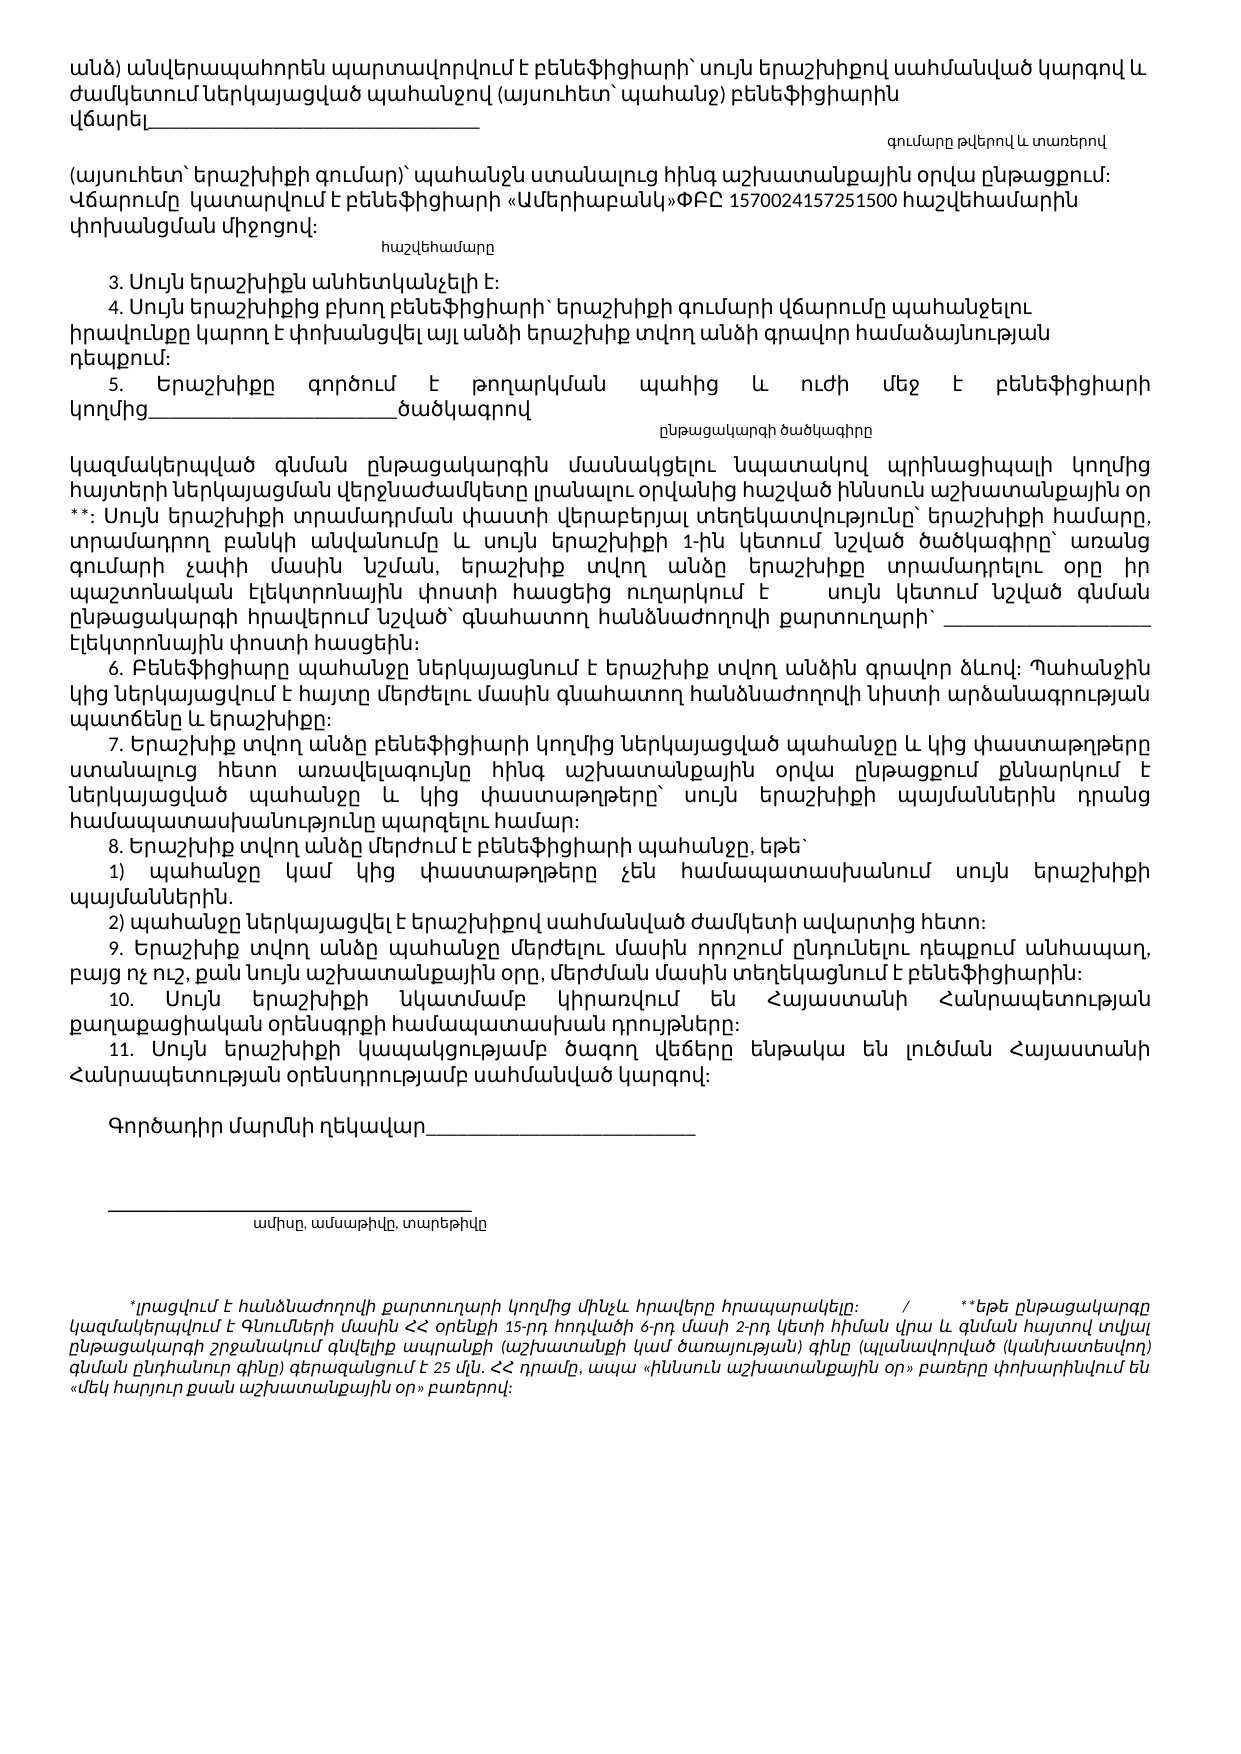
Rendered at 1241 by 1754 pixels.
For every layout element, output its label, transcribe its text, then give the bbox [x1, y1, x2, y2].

text 9. Երաշխիք տվող անձը պահանջը մերժելու մասին որոշում ընդունելու դեպքում անհապաղ, բայց ոչ ուշ, քան նույն աշխատանքային օրը, մերժման մասին տեղեկացնում է բենեֆիցիարին: [69, 935, 1152, 986]
text 2) պահանջը ներկայացվել է երաշխիքով սահմանված ժամկետի ավարտից հետո: [69, 909, 1152, 935]
text Գործադիր մարմնի ղեկավար__________________________ [69, 1113, 1152, 1138]
text 10. Սույն երաշխիքի նկատմամբ կիրառվում են Հայաստանի Հանրապետության քաղաքացիական օրենսգրքի համապատասխան դրույթները: [69, 986, 1152, 1037]
text 7. Երաշխիք տվող անձը բենեֆիցիարի կողմից ներկայացված պահանջը և կից փաստաթղթերը ստանալուց հետո առավելագույնը հինգ աշխատանքային օրվա ընթացքում քննարկում է ներկայացված պահանջը և կից փաստաթղթերը՝ սույն երաշխիքի պայմաններին դրանց համապատասխանությունը պարզելու համար: [69, 732, 1152, 833]
text ___________________________________ [69, 1189, 1152, 1214]
text 5. Երաշխիքը գործում է թողարկման պահից և ուժի մեջ է բենեֆիցիարի կողմից________________________ծածկագրով [69, 371, 1152, 422]
text 11. Սույն երաշխիքի կապակցությամբ ծագող վեճերը ենթակա են լուծման Հայաստանի Հանրապետության օրենսդրությամբ սահմանված կարգով: [69, 1037, 1152, 1087]
text 8. Երաշխիք տվող անձը մերժում է բենեֆիցիարի պահանջը, եթե` [69, 833, 1152, 859]
text ընթացակարգի ծածկագիրը [585, 422, 1152, 452]
text (այսուհետ՝ երաշխիքի գումար)՝ պահանջն ստանալուց հինգ աշխատանքային օրվա ընթացքում: Վճարումը կատարվում է բենեֆիցիարի «Ամերիաբանկ»ՓԲԸ 1570024157251500 հաշվեհամարին փոխանցման միջոցով: [69, 162, 1152, 238]
text հաշվեհամարը [69, 238, 1152, 269]
text 3. Սույն երաշխիքն անհետկանչելի է: [69, 269, 1152, 294]
text *լրացվում է հանձնաժողովի քարտուղարի կողմից մինչև հրավերը հրապարակելը: / **եթե ընթացակարգը կազմակերպվում է Գնումների մասին ՀՀ օրենքի 15-րդ հոդվածի 6-րդ մասի 2-րդ կետի հիման վրա և գնման հայտով տվյալ ընթացակարգի շրջանակում գնվելիք ապրանքի (աշխատանքի կամ ծառայության) գինը (պլանավորված (կանխատեսվող) գնման ընդհանուր գինը) գերազանցում է 25 մլն. ՀՀ դրամը, ապա «իննսուն աշխատանքային օր» բառերը փոխարինվում են «մեկ հարյուր քսան աշխատանքային օր» բառերով: [69, 1296, 1152, 1397]
text կազմակերպված գնման ընթացակարգին մասնակցելու նպատակով պրինացիպալի կողմից հայտերի ներկայացման վերջնաժամկետը լրանալու օրվանից հաշված իննսուն աշխատանքային օր **: Սույն երաշխիքի տրամադրման փաստի վերաբերյալ տեղեկատվությունը՝ երաշխիքի համարը, տրամադրող բանկի անվանումը և սույն երաշխիքի 1-ին կետում նշված ծածկագիրը՝ առանց գումարի չափի մասին նշման, երաշխիք տվող անձը երաշխիքը տրամադրելու օրը իր պաշտոնական էլեկտրոնային փոստի հասցեից ուղարկում է սույն կետում նշված գնման ընթացակարգի հրավերում նշված՝ գնահատող հանձնաժողովի քարտուղարի` ____________________ էլեկտրոնային փոստի հասցեին։ [69, 452, 1152, 655]
text գումարը թվերով և տառերով [807, 132, 1152, 162]
text ամիսը, ամսաթիվը, տարեթիվը [69, 1214, 1152, 1245]
text անձ) անվերապահորեն պարտավորվում է բենեֆիցիարի՝ սույն երաշխիքով սահմանված կարգով և ժամկետում ներկայացված պահանջով (այսուհետ՝ պահանջ) բենեֆիցիարին վճարել________________________________ [69, 56, 1152, 132]
text 1) պահանջը կամ կից փաստաթղթերը չեն համապատասխանում սույն երաշխիքի պայմաններին. [69, 859, 1152, 909]
text 6. Բենեֆիցիարը պահանջը ներկայացնում է երաշխիք տվող անձին գրավոր ձևով: Պահանջին կից ներկայացվում է հայտը մերժելու մասին գնահատող հանձնաժողովի նիստի արձանագրության պատճենը և երաշխիքը: [69, 655, 1152, 732]
text 4. Սույն երաշխիքից բխող բենեֆիցիարի` երաշխիքի գումարի վճարումը պահանջելու իրավունքը կարող է փոխանցվել այլ անձի երաշխիք տվող անձի գրավոր համաձայնության դեպքում: [69, 294, 1152, 371]
